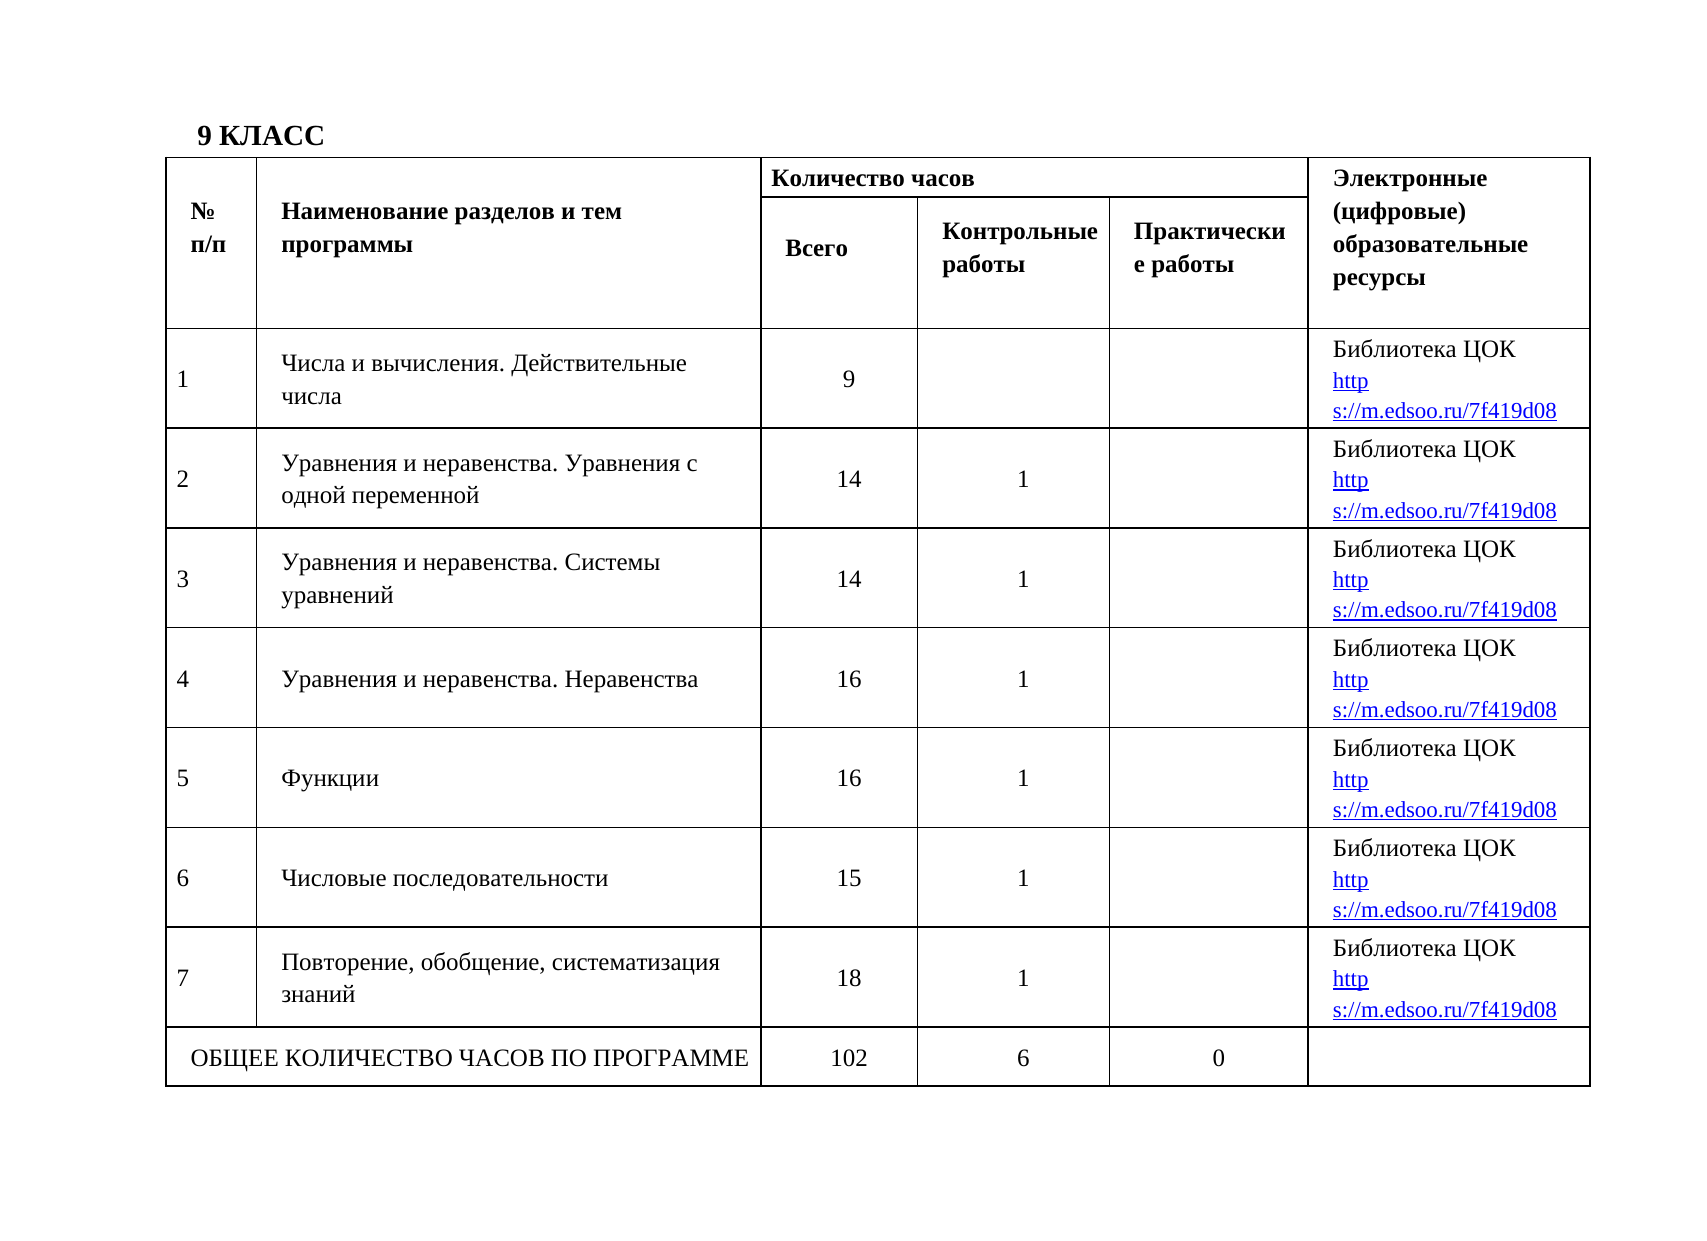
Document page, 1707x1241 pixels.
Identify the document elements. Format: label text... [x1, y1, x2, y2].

text 9 КЛАСС [190, 118, 1618, 152]
table_cell 3 [167, 529, 256, 627]
table_cell [1110, 429, 1307, 527]
table_cell Библиотека ЦОК https://m.edsoo.ru/7f419d08 [1309, 628, 1589, 727]
table_cell [1110, 928, 1307, 1026]
table_cell 2 [167, 429, 256, 527]
table_cell 1 [918, 628, 1109, 727]
table_cell [1110, 728, 1307, 826]
table_cell Библиотека ЦОК https://m.edsoo.ru/7f419d08 [1309, 529, 1589, 627]
table_cell 4 [167, 628, 256, 727]
table_header Наименование разделов и тем программы [257, 158, 760, 327]
table_cell Библиотека ЦОК https://m.edsoo.ru/7f419d08 [1309, 928, 1589, 1026]
table_cell 1 [918, 828, 1109, 926]
table_cell 7 [167, 928, 256, 1026]
table_cell Библиотека ЦОК https://m.edsoo.ru/7f419d08 [1309, 329, 1589, 427]
table_cell [1110, 828, 1307, 926]
table_cell Уравнения и неравенства. Уравнения с одной переменной [257, 429, 760, 527]
table_cell 14 [762, 429, 917, 527]
table_cell [1309, 1028, 1589, 1085]
table_cell 14 [762, 529, 917, 627]
table_cell Библиотека ЦОК https://m.edsoo.ru/7f419d08 [1309, 828, 1589, 926]
table_cell 16 [762, 728, 917, 826]
table_cell Функции [257, 728, 760, 826]
table_cell ОБЩЕЕ КОЛИЧЕСТВО ЧАСОВ ПО ПРОГРАММЕ [167, 1028, 760, 1085]
table_cell Контрольные работы [918, 198, 1109, 327]
table_cell 5 [167, 728, 256, 826]
table_cell 1 [918, 529, 1109, 627]
table_cell Уравнения и неравенства. Системы уравнений [257, 529, 760, 627]
table_cell 18 [762, 928, 917, 1026]
table_cell [1110, 329, 1307, 427]
table_cell Числовые последовательности [257, 828, 760, 926]
table_cell 9 [762, 329, 917, 427]
table_cell Библиотека ЦОК https://m.edsoo.ru/7f419d08 [1309, 728, 1589, 826]
table_header Количество часов [762, 158, 1307, 196]
table_cell 1 [918, 728, 1109, 826]
table_header № п/п [167, 158, 256, 327]
table_cell 6 [167, 828, 256, 926]
table_cell Повторение, обобщение, систематизация знаний [257, 928, 760, 1026]
table_cell 1 [918, 928, 1109, 1026]
table_cell Практические работы [1110, 198, 1307, 327]
table_header Электронные (цифровые) образовательные ресурсы [1309, 158, 1589, 327]
table_cell Числа и вычисления. Действительные числа [257, 329, 760, 427]
table_cell [1110, 529, 1307, 627]
table_cell 102 [762, 1028, 917, 1085]
table_cell [918, 329, 1109, 427]
table_cell [1110, 628, 1307, 727]
table_cell Библиотека ЦОК https://m.edsoo.ru/7f419d08 [1309, 429, 1589, 527]
table_cell 6 [918, 1028, 1109, 1085]
table_cell 16 [762, 628, 917, 727]
table_cell 1 [167, 329, 256, 427]
table_cell Уравнения и неравенства. Неравенства [257, 628, 760, 727]
table_cell Всего [762, 198, 917, 327]
table_cell 15 [762, 828, 917, 926]
table_cell 0 [1110, 1028, 1307, 1085]
table_cell 1 [918, 429, 1109, 527]
